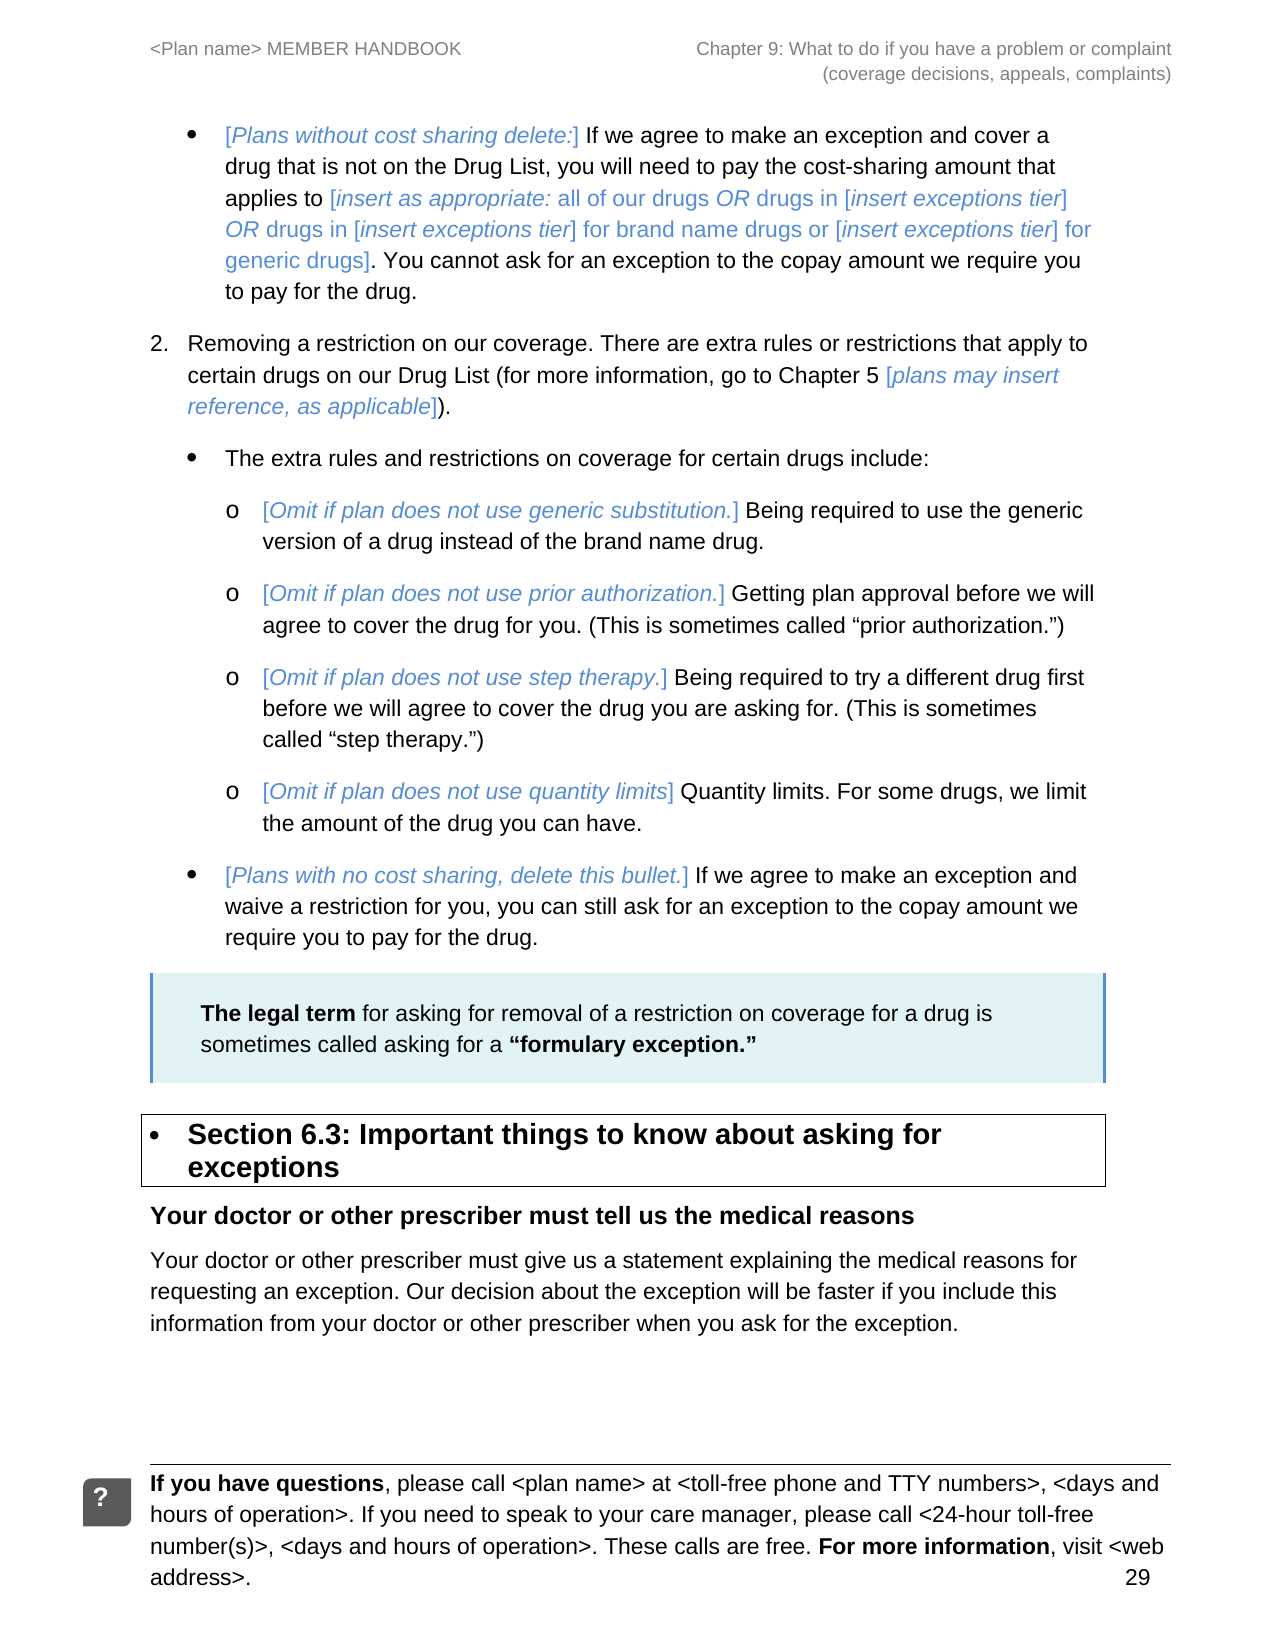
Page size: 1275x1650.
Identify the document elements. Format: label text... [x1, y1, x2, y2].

list [Omit if plan does not use prior authorization.] Getting plan approval before we will agree to cover the drug for you. (This is sometimes called “prior authorization.”) [225, 577, 1096, 639]
text Your doctor or other prescriber must give us a statement explaining the medical reasons for requesting an exception. Our decision about the exception will be faster if you include this information from your doctor or other prescriber when you ask for the exception. [150, 1243, 1171, 1337]
list [Omit if plan does not use quantity limits] Quantity limits. For some drugs, we limit the amount of the drug you can have. [225, 775, 1096, 837]
list [Plans with no cost sharing, delete this bullet.] If we agree to make an exception and waive a restriction for you, you can still ask for an exception to the copay amount we require you to pay for the drug. [187, 858, 1096, 952]
list The extra rules and restrictions on coverage for certain drugs include: [187, 441, 1096, 473]
subtitle Section 6.3: Important things to know about asking for exceptions [142, 1115, 1105, 1186]
list Removing a restriction on our coverage. There are extra rules or restrictions that apply to certain drugs on our Drug List (for more information, go to Chapter 5 [plans may insert reference, as applicable]). [150, 327, 1096, 421]
list [Omit if plan does not use step therapy.] Being required to try a different drug first before we will agree to cover the drug you are asking for. (This is sometimes called “step therapy.”) [225, 660, 1096, 754]
list [Omit if plan does not use generic substitution.] Being required to use the generic version of a drug instead of the brand name drug. [225, 493, 1096, 556]
subtitle Your doctor or other prescriber must tell us the medical reasons [150, 1200, 1096, 1231]
table_header The legal term for asking for removal of a restriction on coverage for a drug is sometimes called asking for a “formulary exception.” [153, 976, 1103, 1080]
list [Plans without cost sharing delete:] If we agree to make an exception and cover a drug that is not on the Drug List, you will need to pay the cost-sharing amount that applies to [insert as appropriate: all of our drugs OR drugs in [insert exceptions tier] OR drugs in [insert exceptions tier] for brand name drugs or [insert exceptions tier] for generic drugs]. You cannot ask for an exception to the copay amount we require you to pay for the drug. [187, 118, 1096, 306]
